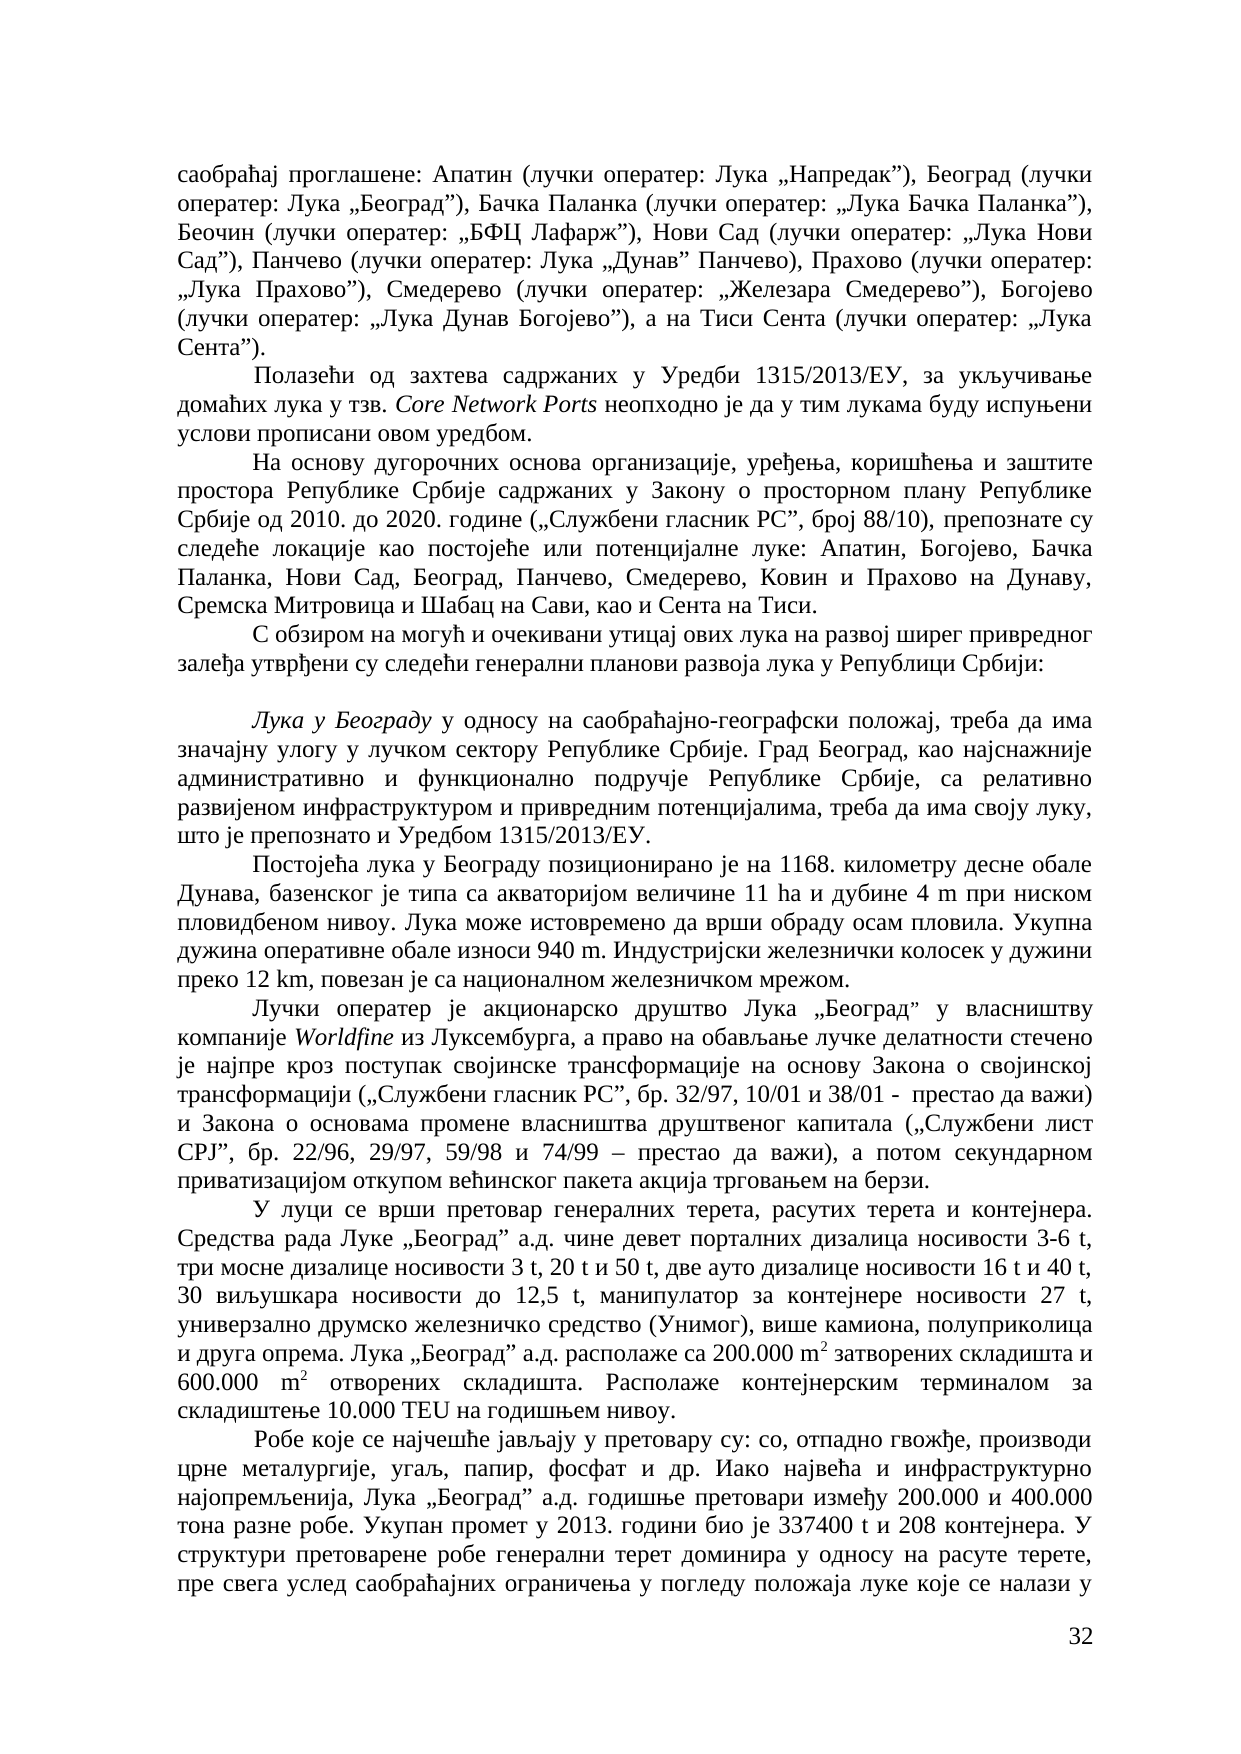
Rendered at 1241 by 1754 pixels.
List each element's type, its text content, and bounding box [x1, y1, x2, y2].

text У луци се врши претовар генералних терета, расутих терета и контејнера. Средства рада Луке „Београд” а.д. чине девет порталних дизалица носивости 3-6 t, три мосне дизалице носивости 3 t, 20 t и 50 t, две ауто дизалице носивости 16 t и 40 t, 30 виљушкара носивости до 12,5 t, манипулатор за контејнере носивости 27 t, универзално друмско железничко средство (Унимог), више камиона, полуприколица и друга опрема. Лука „Београд” а.д. располаже са 200.000 m2 затворених складишта и 600.000 m2 отворених складишта. Располаже контејнерским терминалом за складиштење 10.000 TEU на годишњем нивоу. [177, 1194, 1093, 1424]
text Постојећа лука у Београду позиционирано је на 1168. километру десне обале Дунава, базенског је типа са акваторијом величине 11 ha и дубине 4 m при ниском пловидбеном нивоу. Лука може истовремено да врши обраду осам пловила. Укупна дужина оперативне обале износи 940 m. Индустријски железнички колосек у дужини преко 12 km, повезан је са националном железничком мрежом. [177, 849, 1093, 993]
text На основу дугорочних основа организације, уређења, коришћења и заштите простора Републике Србије садржаних у Закону о просторном плану Републике Србије од 2010. до 2020. године („Службени гласник РС”, број 88/10), препознате су следеће локације као постојеће или потенцијалне луке: Апатин, Богојево, Бачка Паланка, Нови Сад, Београд, Панчево, Смедерево, Ковин и Прахово на Дунаву, Сремска Митровица и Шабац на Сави, као и Сента на Тиси. [177, 447, 1093, 619]
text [177, 1424, 1093, 1597]
text Лука у Београду у односу на саобраћајно-географски положај, треба да има значајну улогу у лучком сектору Републике Србије. Град Београд, као најснажније административно и функционално подручје Републике Србије, са релативно развијеном инфраструктуром и привредним потенцијалима, треба да има своју луку, што је препознато и Уредбом 1315/2013/ЕУ. [177, 706, 1093, 849]
text С обзиром на могућ и очекивани утицај ових лука на развој ширег привредног залеђа утврђени су следећи генерални планови развоја лука у Републици Србији: [177, 619, 1093, 677]
text Полазећи од захтева садржаних у Уредби 1315/2013/ЕУ, за укључивање домаћих лука у тзв. Core Network Ports неопходно је да у тим лукама буду испуњени услови прописани овом уредбом. [177, 361, 1093, 447]
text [177, 159, 1093, 361]
text Лучки оператер је акционарско друштво Лука „Београд” у власништву компаније Worldfine из Луксембурга, а право на обављање лучке делатности стечено је најпре кроз поступак својинске трансформације на основу Закона о својинској трансформацији („Службени гласник РС”, бр. 32/97, 10/01 и 38/01 - престао да важи) и Закона о основама промене власништва друштвеног капитала („Службени лист СРЈ”, бр. 22/96, 29/97, 59/98 и 74/99 – престао да важи), а потом секундарном приватизацијом откупом већинског пакета акција трговањем на берзи. [177, 993, 1093, 1194]
